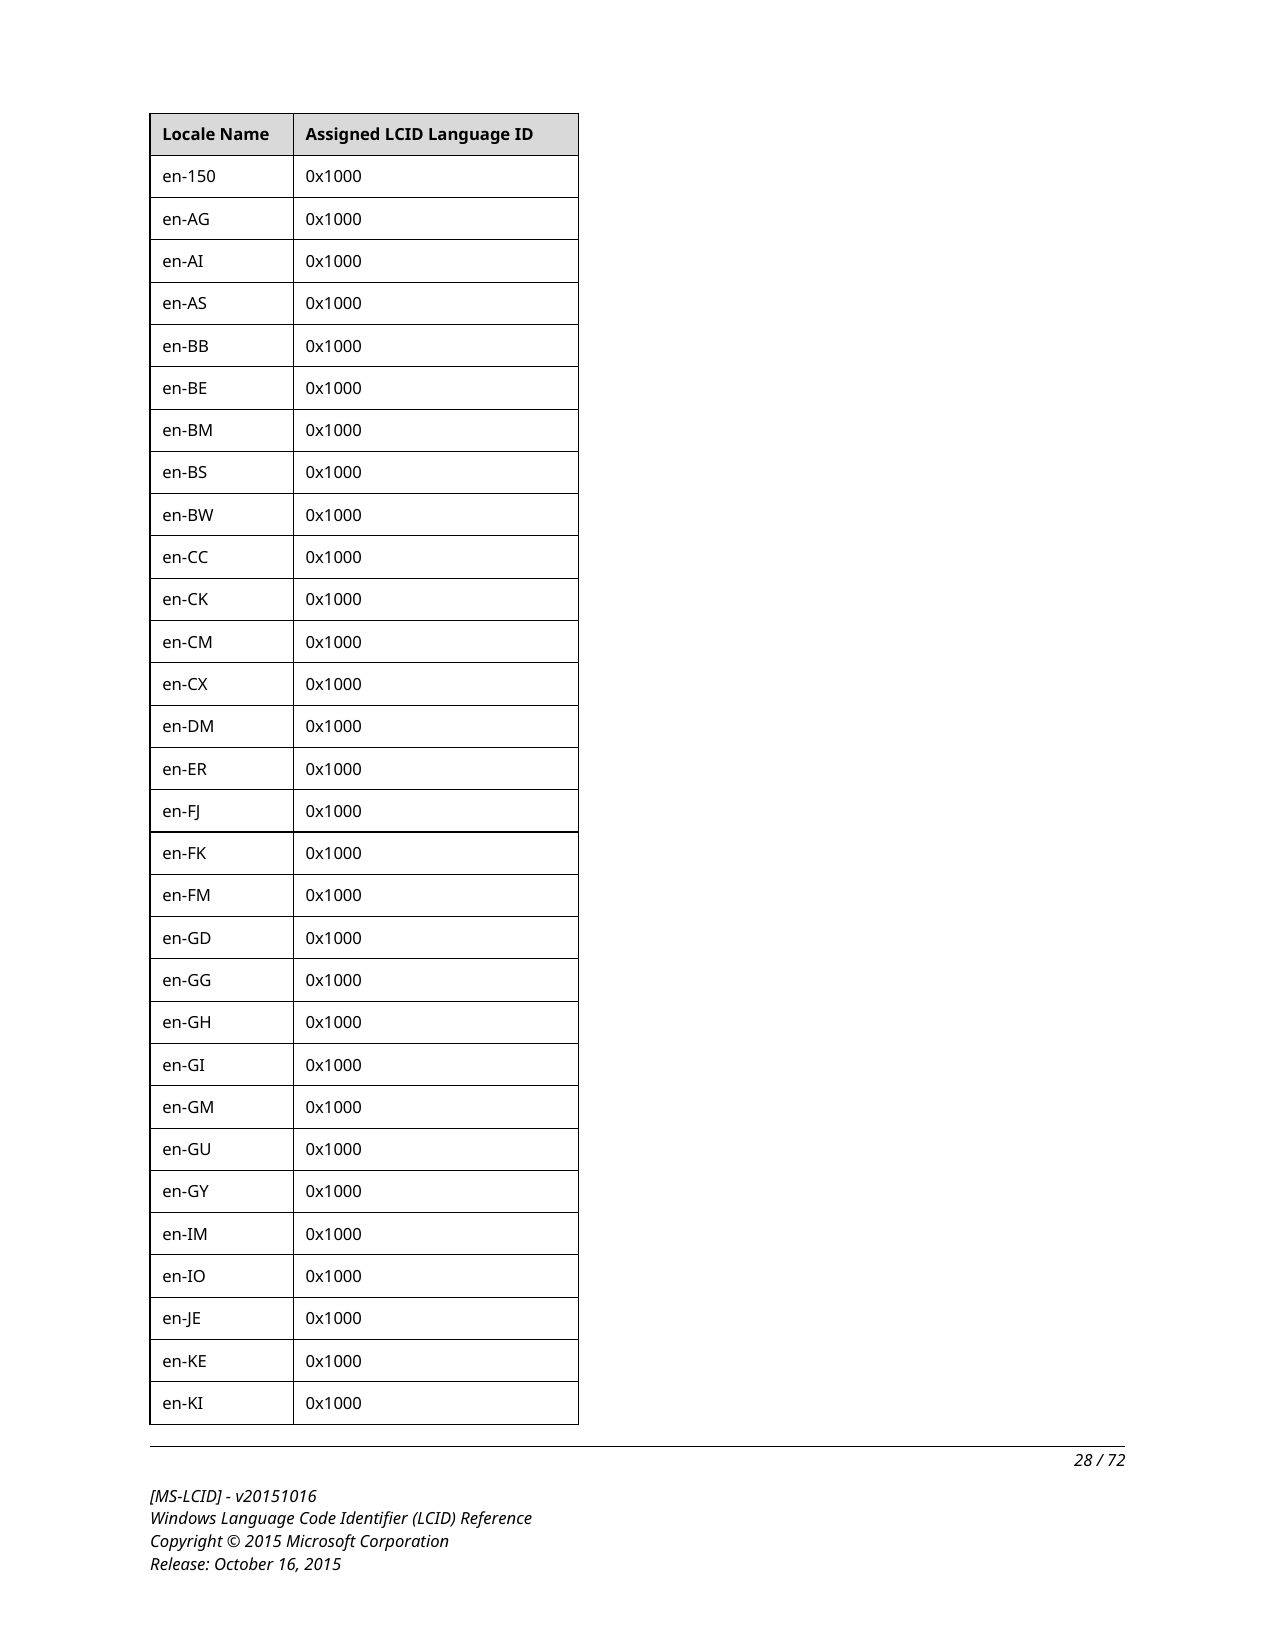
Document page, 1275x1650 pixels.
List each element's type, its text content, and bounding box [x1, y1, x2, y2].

table_cell en-IM [151, 1213, 293, 1254]
table_cell 0x1000 [294, 790, 578, 831]
table_cell 0x1000 [294, 875, 578, 916]
table_cell 0x1000 [294, 1298, 578, 1339]
table_cell en-FM [151, 875, 293, 916]
table_cell en-KI [151, 1382, 293, 1423]
table_cell 0x1000 [294, 1129, 578, 1170]
table_header Locale Name [151, 114, 293, 155]
table_cell en-FK [151, 833, 293, 874]
table_cell 0x1000 [294, 1044, 578, 1085]
table_cell en-BW [151, 494, 293, 535]
table_cell 0x1000 [294, 579, 578, 620]
table_cell en-GI [151, 1044, 293, 1085]
table_cell en-AI [151, 240, 293, 282]
table_cell 0x1000 [294, 1171, 578, 1212]
table_cell 0x1000 [294, 240, 578, 282]
table_cell 0x1000 [294, 1086, 578, 1127]
table_cell en-BS [151, 452, 293, 493]
table_cell 0x1000 [294, 1382, 578, 1423]
table_cell en-JE [151, 1298, 293, 1339]
table_cell en-GY [151, 1171, 293, 1212]
table_cell en-GU [151, 1129, 293, 1170]
table_cell en-AS [151, 283, 293, 324]
table_cell en-IO [151, 1255, 293, 1297]
table_cell 0x1000 [294, 198, 578, 239]
table_cell en-ER [151, 748, 293, 789]
table_cell 0x1000 [294, 959, 578, 1001]
table_cell en-CC [151, 536, 293, 578]
table_cell en-BM [151, 410, 293, 451]
table_cell 0x1000 [294, 833, 578, 874]
table_cell 0x1000 [294, 1340, 578, 1381]
table_cell en-CK [151, 579, 293, 620]
table_cell 0x1000 [294, 494, 578, 535]
table_cell 0x1000 [294, 706, 578, 747]
table_cell en-GH [151, 1002, 293, 1043]
table_cell en-CM [151, 621, 293, 662]
table_cell en-AG [151, 198, 293, 239]
table_cell 0x1000 [294, 283, 578, 324]
table_cell en-DM [151, 706, 293, 747]
table_cell 0x1000 [294, 452, 578, 493]
table_cell 0x1000 [294, 156, 578, 197]
table_cell 0x1000 [294, 367, 578, 408]
table_cell en-FJ [151, 790, 293, 831]
table_cell 0x1000 [294, 536, 578, 578]
table_cell en-BE [151, 367, 293, 408]
table_cell 0x1000 [294, 410, 578, 451]
table_cell en-150 [151, 156, 293, 197]
table_cell en-GD [151, 917, 293, 958]
table_cell 0x1000 [294, 621, 578, 662]
table_header Assigned LCID Language ID [294, 114, 578, 155]
table_cell 0x1000 [294, 1213, 578, 1254]
table_cell 0x1000 [294, 325, 578, 366]
table_cell 0x1000 [294, 1002, 578, 1043]
table_cell en-KE [151, 1340, 293, 1381]
table_cell en-GG [151, 959, 293, 1001]
table_cell 0x1000 [294, 1255, 578, 1297]
table_cell 0x1000 [294, 663, 578, 704]
table_cell en-GM [151, 1086, 293, 1127]
table_cell en-BB [151, 325, 293, 366]
table_cell 0x1000 [294, 748, 578, 789]
table_cell 0x1000 [294, 917, 578, 958]
table_cell en-CX [151, 663, 293, 704]
